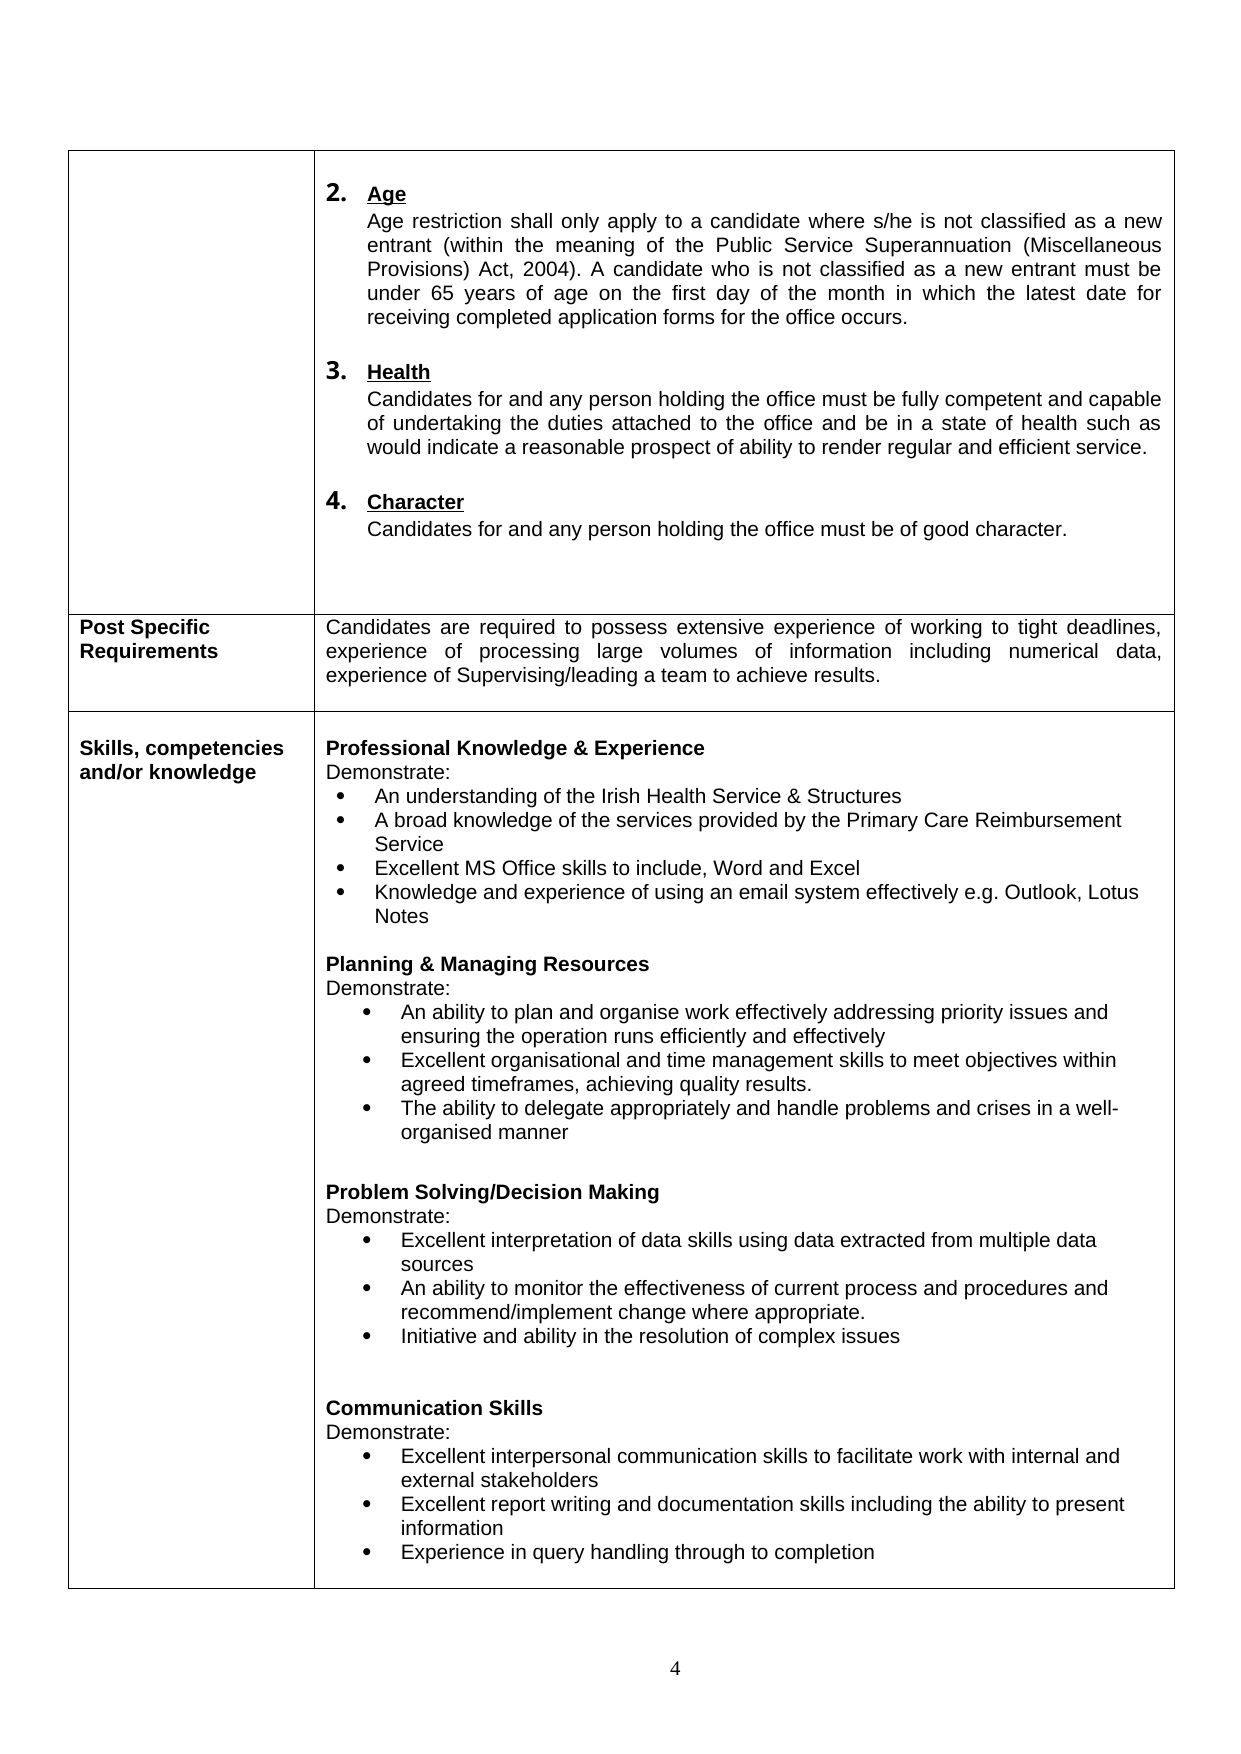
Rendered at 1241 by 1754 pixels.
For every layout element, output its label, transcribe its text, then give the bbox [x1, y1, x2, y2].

table_cell Post Specific Requirements [69, 615, 314, 711]
table_cell Candidates are required to possess extensive experience of working to tight deadlines, experience of processing large volumes of information including numerical data, experience of Supervising/leading a team to achieve results. [315, 615, 1174, 711]
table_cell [315, 151, 1174, 614]
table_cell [69, 151, 314, 614]
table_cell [69, 712, 314, 1588]
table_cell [315, 712, 1174, 1588]
